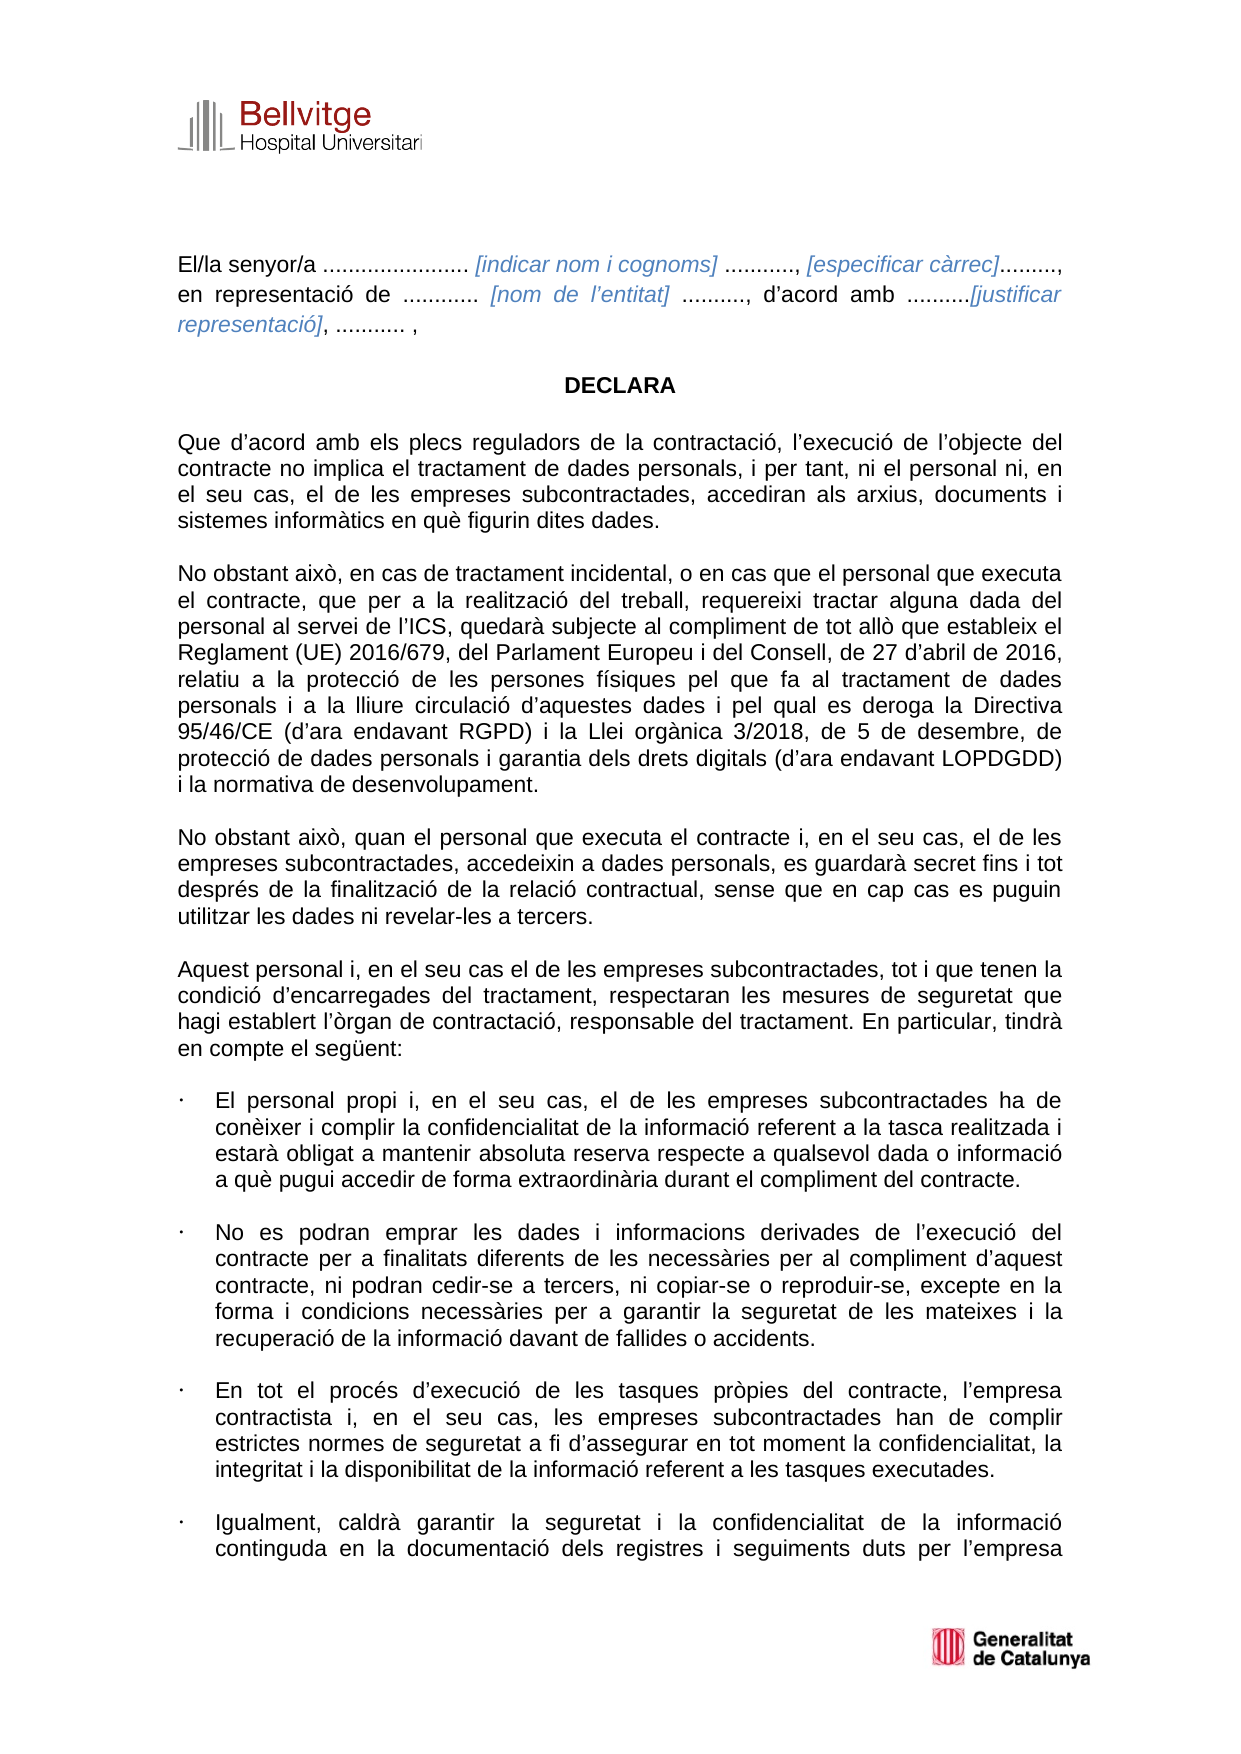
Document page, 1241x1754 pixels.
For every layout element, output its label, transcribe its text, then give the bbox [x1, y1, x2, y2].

text Aquest personal i, en el seu cas el de les empreses subcontractades, tot i que tenen la condició d’encarregades del tractament, respectaran les mesures de seguretat que hagi establert l’òrgan de contractació, responsable del tractament. En particular, tindrà en compte el següent: [177, 956, 1063, 1061]
text No obstant això, en cas de tractament incidental, o en cas que el personal que executa el contracte, que per a la realització del treball, requereixi tractar alguna dada del personal al servei de l’ICS, quedarà subjecte al compliment de tot allò que estableix el Reglament (UE) 2016/679, del Parlament Europeu i del Consell, de 27 d’abril de 2016, relatiu a la protecció de les persones físiques pel que fa al tractament de dades personals i a la lliure circulació d’aquestes dades i pel qual es deroga la Directiva 95/46/CE (d’ara endavant RGPD) i la Llei orgànica 3/2018, de 5 de desembre, de protecció de dades personals i garantia dels drets digitals (d’ara endavant LOPDGDD) i la normativa de desenvolupament. [177, 560, 1063, 797]
picture [893, 1621, 1129, 1674]
text DECLARA [177, 372, 1063, 398]
text Que d’acord amb els plecs reguladors de la contractació, l’execució de l’objecte del contracte no implica el tractament de dades personals, i per tant, ni el personal ni, en el seu cas, el de les empreses subcontractades, accediran als arxius, documents i sistemes informàtics en què figurin dites dades. [177, 428, 1063, 534]
list No es podran emprar les dades i informacions derivades de l’execució del contracte per a finalitats diferents de les necessàries per al compliment d’aquest contracte, ni podran cedir-se a tercers, ni copiar-se o reproduir-se, excepte en la forma i condicions necessàries per a garantir la seguretat de les mateixes i la recuperació de la informació davant de fallides o accidents. [177, 1219, 1063, 1351]
picture [177, 100, 422, 154]
list En tot el procés d’execució de les tasques pròpies del contracte, l’empresa contractista i, en el seu cas, les empreses subcontractades han de complir estrictes normes de seguretat a fi d’assegurar en tot moment la confidencialitat, la integritat i la disponibilitat de la informació referent a les tasques executades. [177, 1377, 1063, 1483]
list El personal propi i, en el seu cas, el de les empreses subcontractades ha de conèixer i complir la confidencialitat de la informació referent a la tasca realitzada i estarà obligat a mantenir absoluta reserva respecte a qualsevol dada o informació a què pugui accedir de forma extraordinària durant el compliment del contracte. [177, 1087, 1063, 1193]
text El/la senyor/a ....................... [indicar nom i cognoms] ..........., [especificar càrrec]........., en representació de ............ [nom de l’entitat] .........., d’acord amb ..........[justificar representació], ........... , [177, 251, 1063, 338]
text No obstant això, quan el personal que executa el contracte i, en el seu cas, el de les empreses subcontractades, accedeixin a dades personals, es guardarà secret fins i tot després de la finalització de la relació contractual, sense que en cap cas es puguin utilitzar les dades ni revelar-les a tercers. [177, 824, 1063, 929]
